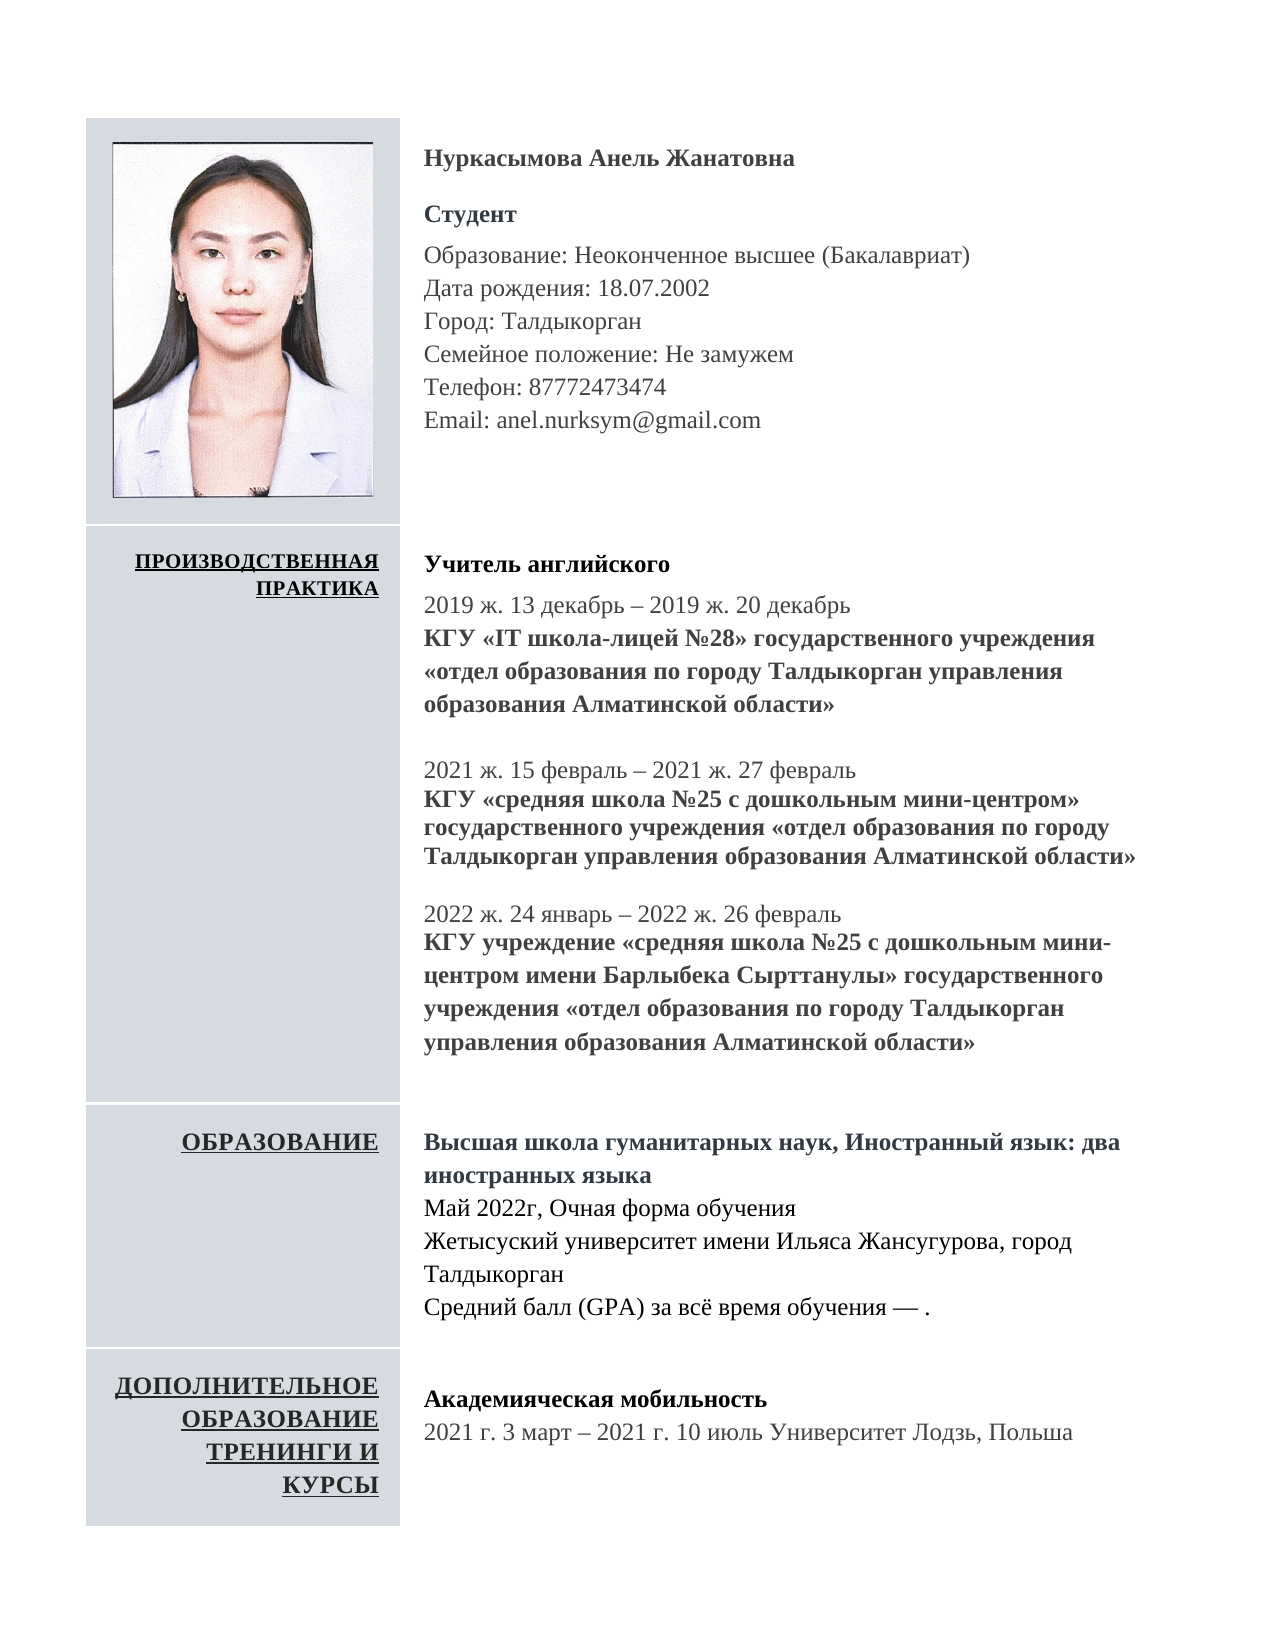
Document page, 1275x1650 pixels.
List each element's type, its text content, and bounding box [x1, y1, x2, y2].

table_cell Высшая школа гуманитарных наук, Иностранный язык: два иностранных языка Май 2022г, Очная форма обучения Жетысуский университет имени Ильяса Жансугурова, город Талдыкорган Средний балл (GPA) за всё время обучения — . [402, 1105, 1194, 1347]
table_cell Академияческая мобильность 2021 г. 3 март – 2021 г. 10 июль Университет Лодзь, Польша [402, 1349, 1194, 1526]
picture [112, 142, 374, 498]
table_cell ОБРАЗОВАНИЕ [86, 1105, 400, 1347]
table_cell ПРОИЗВОДСТВЕННАЯ ПРАКТИКА [86, 526, 400, 1102]
table_header Нуркасымова Анель Жанатовна Студент Образование: Неоконченное высшее (Бакалавриат) Дата рождения: 18.07.2002 Город: Талдыкорган Семейное положение: Не замужем Телефон: 87772473474 Email: anel.nurksym@gmail.com [402, 120, 1194, 524]
table_cell Учитель английского 2019 ж. 13 декабрь – 2019 ж. 20 декабрь КГУ «IT школа-лицей №28» государственного учреждения «отдел образования по городу Талдыкорган управления образования Алматинской области» 2021 ж. 15 февраль – 2021 ж. 27 февраль КГУ «средняя школа №25 с дошкольным мини-центром» государственного учреждения «отдел образования по городу Талдыкорган управления образования Алматинской области» 2022 ж. 24 январь – 2022 ж. 26 февраль КГУ учреждение «средняя школа №25 с дошкольным мини-центром имени Барлыбека Сырттанулы» государственного учреждения «отдел образования по городу Талдыкорган управления образования Алматинской области» [402, 526, 1194, 1102]
table_cell ДОПОЛНИТЕЛЬНОЕ ОБРАЗОВАНИЕ ТРЕНИНГИ И КУРСЫ [86, 1349, 400, 1526]
table_header [86, 118, 400, 524]
